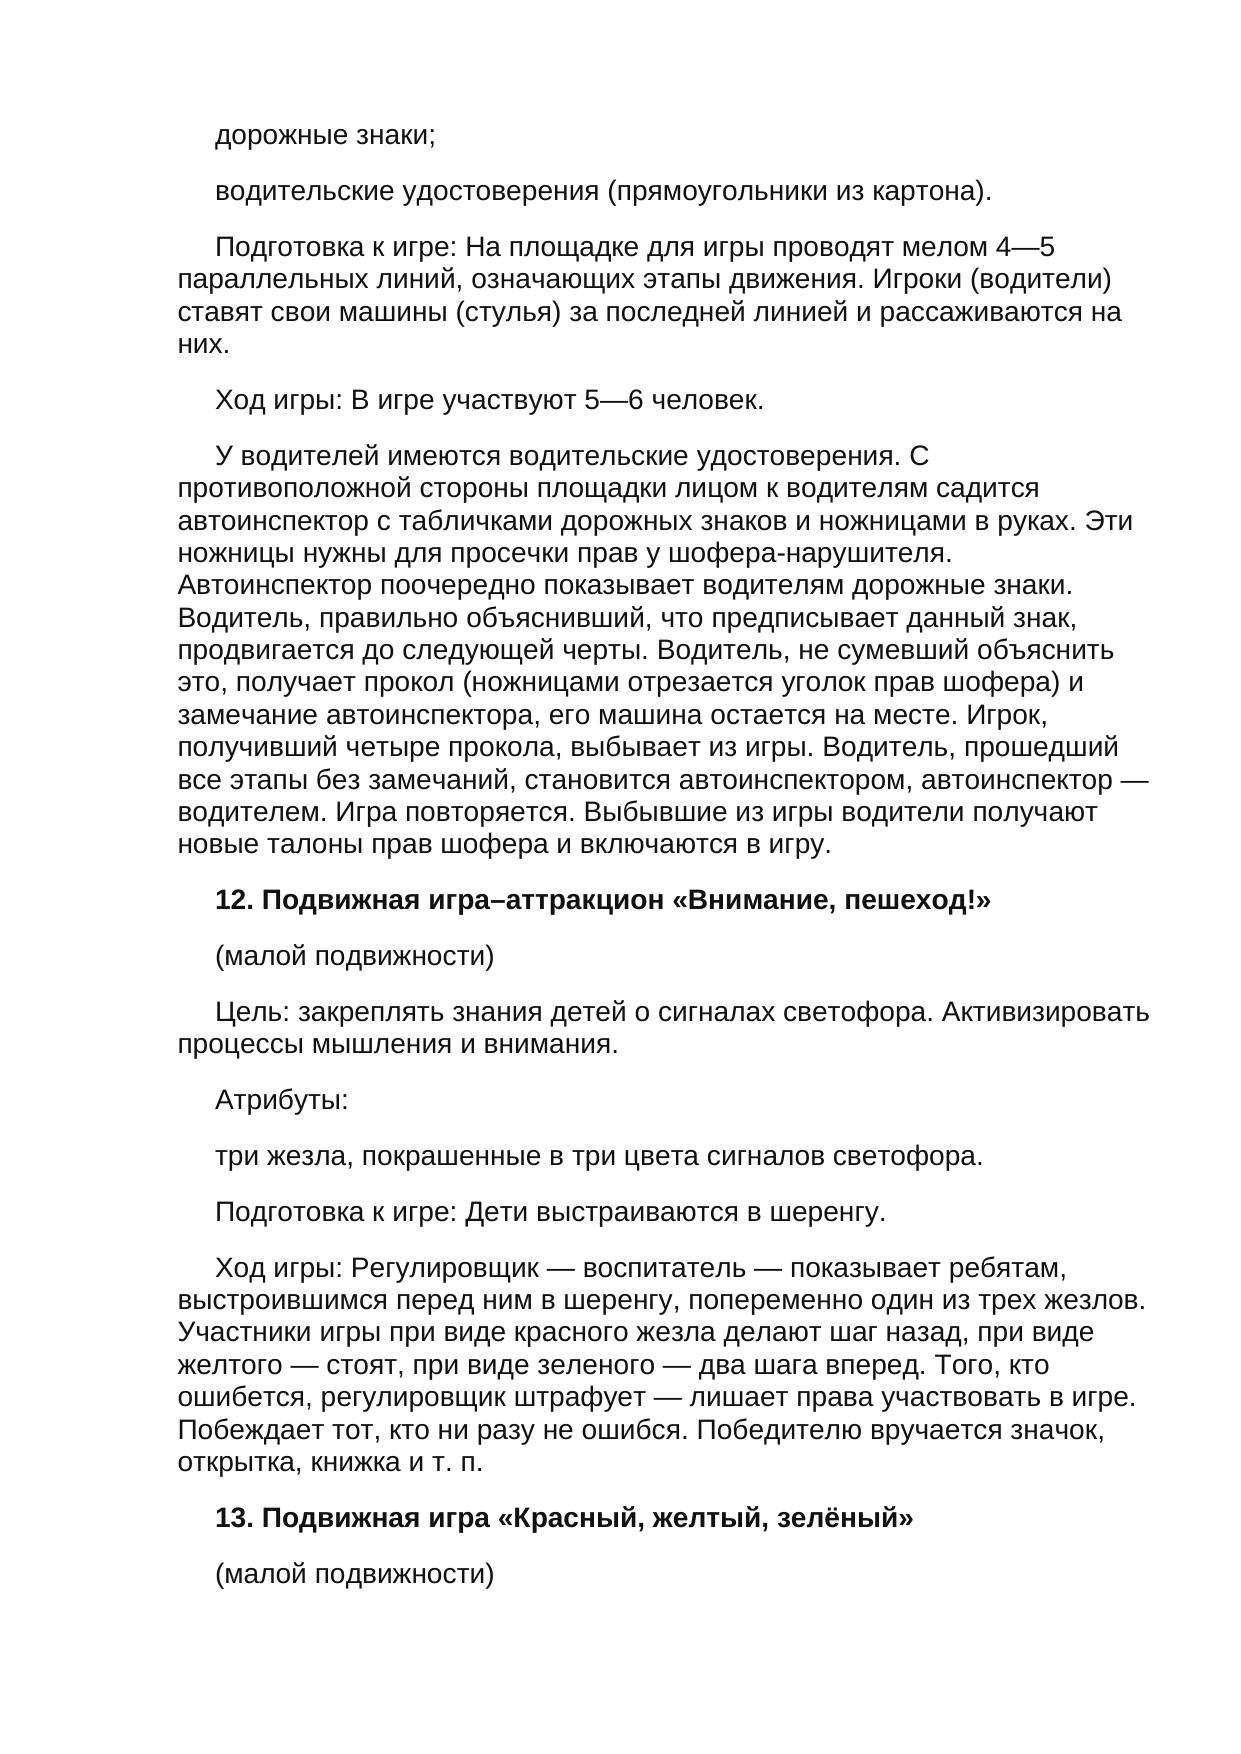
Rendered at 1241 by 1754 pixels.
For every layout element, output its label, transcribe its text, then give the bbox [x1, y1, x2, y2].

text Подготовка к игре: На площадке для игры проводят мелом 4—5 параллельных линий, означающих этапы движения. Игроки (водители) ставят свои машины (стулья) за последней линией и рассаживаются на них. [177, 230, 1152, 359]
text водительские удостоверения (прямоугольники из картона). [177, 174, 1152, 206]
text 13. Подвижная игра «Красный, желтый, зелёный» [177, 1501, 1152, 1533]
text Ход игры: Регулировщик — воспитатель — показывает ребятам, выстроившимся перед ним в шеренгу, попеременно один из трех жезлов. Участники игры при виде красного жезла делают шаг назад, при виде желтого — стоят, при виде зеленого — два шага вперед. Того, кто ошибется, регулировщик штрафует — лишает права участвовать в игре. Побеждает тот, кто ни разу не ошибся. Победителю вручается значок, открытка, книжка и т. п. [177, 1251, 1152, 1477]
text три жезла, покрашенные в три цвета сигналов светофора. [177, 1139, 1152, 1171]
text (малой подвижности) [177, 1557, 1152, 1589]
text Ход игры: В игре участвуют 5—6 человек. [177, 383, 1152, 415]
text Подготовка к игре: Дети выстраиваются в шеренгу. [177, 1195, 1152, 1227]
text (малой подвижности) [177, 939, 1152, 971]
text Атрибуты: [177, 1083, 1152, 1116]
text У водителей имеются водительские удостоверения. С противоположной стороны площадки лицом к водителям садится автоинспектор с табличками дорожных знаков и ножницами в руках. Эти ножницы нужны для просечки прав у шофера-нарушителя. Автоинспектор поочередно показывает водителям дорожные знаки. Водитель, правильно объяснивший, что предписывает данный знак, продвигается до следующей черты. Водитель, не сумевший объяснить это, получает прокол (ножницами отрезается уголок прав шофера) и замечание автоинспектора, его машина остается на месте. Игрок, получивший четыре прокола, выбывает из игры. Водитель, прошедший все этапы без замечаний, становится автоинспектором, автоинспектор — водителем. Игра повторяется. Выбывшие из игры водители получают новые талоны прав шофера и включаются в игру. [177, 439, 1152, 860]
text Цель: закреплять знания детей о сигналах светофора. Активизировать процессы мышления и внимания. [177, 995, 1152, 1060]
text 12. Подвижная игра–аттракцион «Внимание, пешеход!» [177, 883, 1152, 916]
text дорожные знаки; [177, 118, 1152, 151]
